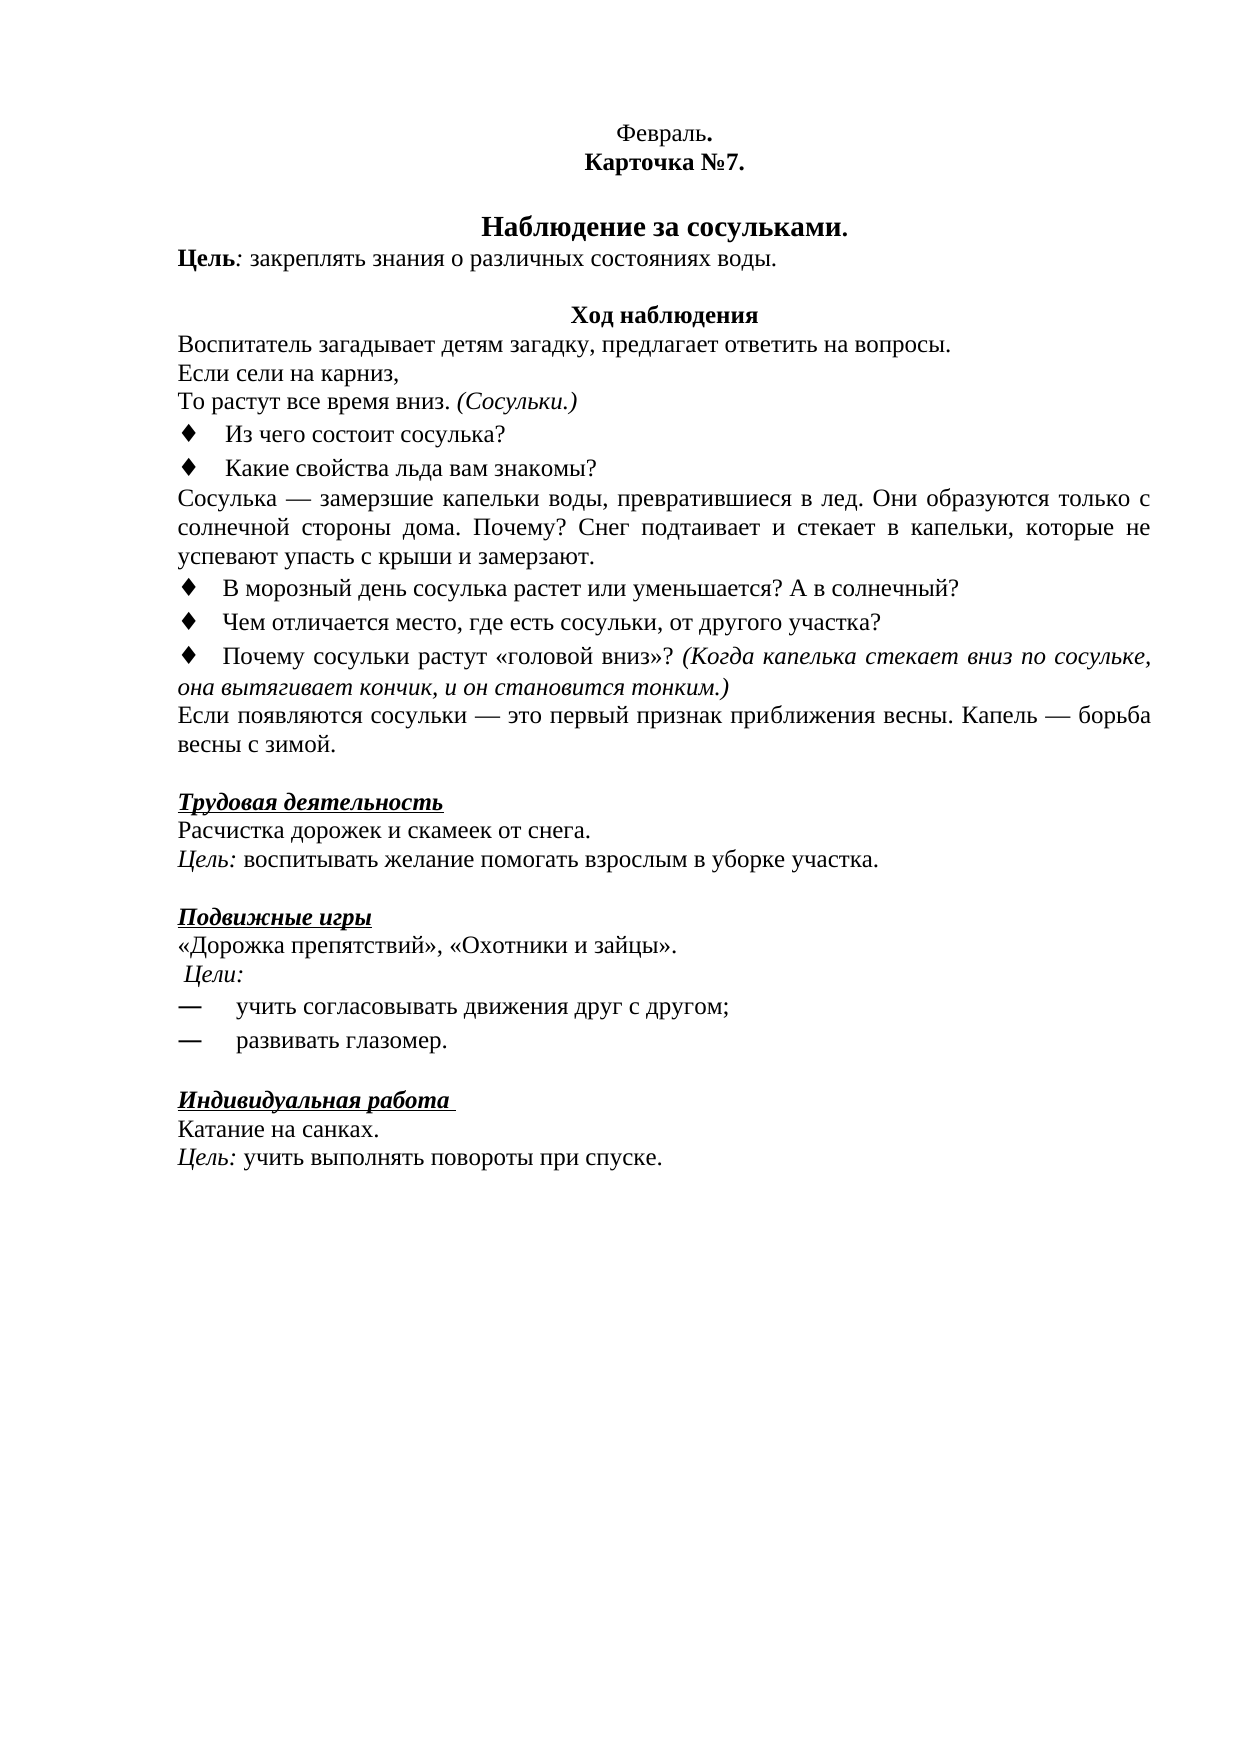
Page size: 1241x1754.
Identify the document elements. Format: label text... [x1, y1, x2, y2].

text Цель: закреплять знания о различных состояниях воды. [177, 243, 1152, 271]
text «Дорожка препятствий», «Охотники и зайцы». [177, 931, 1152, 959]
list развивать глазомер. [177, 1022, 1152, 1056]
list Какие свойства льда вам знакомы? [177, 449, 1152, 483]
text Ход наблюдения [177, 300, 1152, 329]
text Карточка №7. [177, 147, 1152, 176]
text Цель: воспитывать желание помогать взрослым в уборке участка. [177, 844, 1152, 873]
text Наблюдение за сосульками. [177, 209, 1152, 243]
list В морозный день сосулька растет или уменьшается? А в солнечный? [177, 569, 1152, 604]
text То растут все время вниз. (Сосульки.) [177, 386, 1152, 415]
text Февраль. [177, 118, 1152, 147]
text Сосулька — замерзшие капельки воды, превратившиеся в лед. Они образуются только с солнечной стороны дома. Почему? Снег подтаивает и стекает в капельки, которые не успевают упасть с крыши и замерзают. [177, 483, 1152, 569]
list Почему сосульки растут «головой вниз»? (Когда капелька стекает вниз по сосульке, она вытягивает кончик, и он становится тонким.) [177, 638, 1152, 701]
text Если появляются сосульки — это первый признак приближения весны. Капель — борьба весны с зимой. [177, 701, 1152, 758]
text Индивидуальная работа [177, 1085, 1152, 1114]
list Чем отличается место, где есть сосульки, от другого участка? [177, 604, 1152, 638]
text Трудовая деятельность [177, 787, 1152, 816]
text Катание на санках. [177, 1114, 1152, 1142]
text Воспитатель загадывает детям загадку, предлагает ответить на вопросы. [177, 329, 1152, 358]
text Если сели на карниз, [177, 358, 1152, 386]
list учить согласовывать движения друг с другом; [177, 988, 1152, 1022]
list Из чего состоит сосулька? [177, 415, 1152, 449]
text Цели: [177, 959, 1152, 988]
text Цель: учить выполнять повороты при спуске. [177, 1142, 1152, 1171]
text Подвижные игры [177, 902, 1152, 931]
text Расчистка дорожек и скамеек от снега. [177, 816, 1152, 844]
